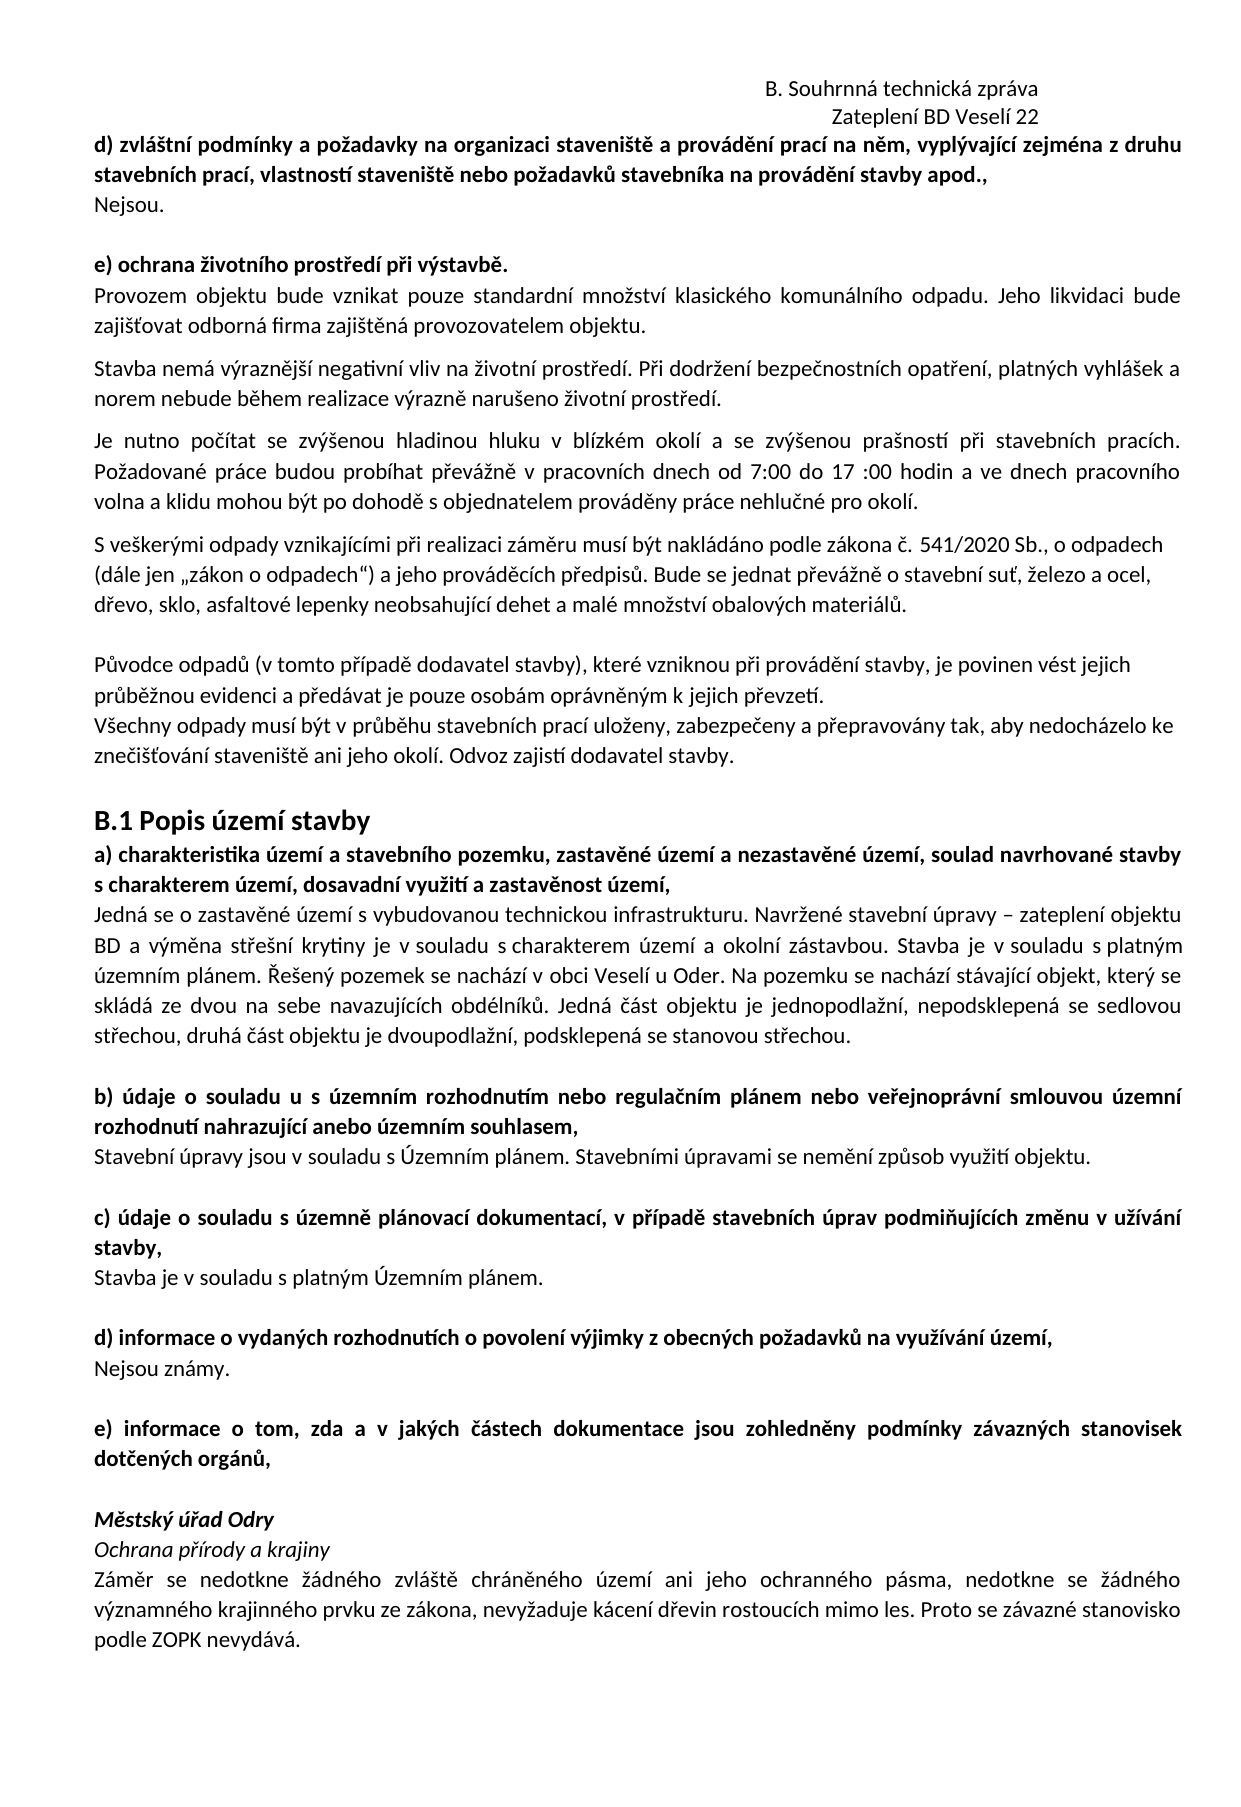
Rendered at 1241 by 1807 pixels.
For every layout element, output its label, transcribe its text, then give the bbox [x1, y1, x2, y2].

text Městský úřad Odry [94, 1505, 1183, 1533]
text Ochrana přírody a krajiny [94, 1535, 1183, 1563]
text Provozem objektu bude vznikat pouze standardní množství klasického komunálního odpadu. Jeho likvidaci bude zajišťovat odborná firma zajištěná provozovatelem objektu. [94, 281, 1183, 339]
text Stavba je v souladu s platným Územním plánem. [94, 1263, 1183, 1291]
text Všechny odpady musí být v průběhu stavebních prací uloženy, zabezpečeny a přepravovány tak, aby nedocházelo ke znečišťování staveniště ani jeho okolí. Odvoz zajistí dodavatel stavby. [94, 711, 1183, 769]
text e) ochrana životního prostředí při výstavbě. [94, 251, 1183, 279]
text e) informace o tom, zda a v jakých částech dokumentace jsou zohledněny podmínky závazných stanovisek dotčených orgánů, [94, 1414, 1183, 1472]
text c) údaje o souladu s územně plánovací dokumentací, v případě stavebních úprav podmiňujících změnu v užívání stavby, [94, 1203, 1183, 1261]
text Stavební úpravy jsou v souladu s Územním plánem. Stavebními úpravami se nemění způsob využití objektu. [94, 1142, 1183, 1170]
text d) zvláštní podmínky a požadavky na organizaci staveniště a provádění prací na něm, vyplývající zejména z druhu stavebních prací, vlastností staveniště nebo požadavků stavebníka na provádění stavby apod., [94, 130, 1183, 188]
text Záměr se nedotkne žádného zvláště chráněného území ani jeho ochranného pásma, nedotkne se žádného významného krajinného prvku ze zákona, nevyžaduje kácení dřevin rostoucích mimo les. Proto se závazné stanovisko podle ZOPK nevydává. [94, 1565, 1183, 1653]
text S veškerými odpady vznikajícími při realizaci záměru musí být nakládáno podle zákona č. 541/2020 Sb., o odpadech (dále jen „zákon o odpadech“) a jeho prováděcích předpisů. Bude se jednat převážně o stavební suť, železo a ocel, dřevo, sklo, asfaltové lepenky neobsahující dehet a malé množství obalových materiálů. [94, 530, 1183, 618]
text d) informace o vydaných rozhodnutích o povolení výjimky z obecných požadavků na využívání území, [94, 1323, 1183, 1351]
text a) charakteristika území a stavebního pozemku, zastavěné území a nezastavěné území, soulad navrhované stavby s charakterem území, dosavadní využití a zastavěnost území, [94, 840, 1183, 898]
text Stavba nemá výraznější negativní vliv na životní prostředí. Při dodržení bezpečnostních opatření, platných vyhlášek a norem nebude během realizace výrazně narušeno životní prostředí. [94, 354, 1183, 412]
text Je nutno počítat se zvýšenou hladinou hluku v blízkém okolí a se zvýšenou prašností při stavebních pracích. Požadované práce budou probíhat převážně v pracovních dnech od 7:00 do 17 :00 hodin a ve dnech pracovního volna a klidu mohou být po dohodě s objednatelem prováděny práce nehlučné pro okolí. [94, 427, 1183, 515]
text Nejsou známy. [94, 1354, 1183, 1382]
text b) údaje o souladu u s územním rozhodnutím nebo regulačním plánem nebo veřejnoprávní smlouvou územní rozhodnutí nahrazující anebo územním souhlasem, [94, 1082, 1183, 1140]
text Nejsou. [94, 190, 1183, 218]
text Jedná se o zastavěné území s vybudovanou technickou infrastrukturu. Navržené stavební úpravy – zateplení objektu BD a výměna střešní krytiny je v souladu s charakterem území a okolní zástavbou. Stavba je v souladu s platným územním plánem. Řešený pozemek se nachází v obci Veselí u Oder. Na pozemku se nachází stávající objekt, který se skládá ze dvou na sebe navazujících obdélníků. Jedná část objektu je jednopodlažní, nepodsklepená se sedlovou střechou, druhá část objektu je dvoupodlažní, podsklepená se stanovou střechou. [94, 901, 1183, 1049]
text Původce odpadů (v tomto případě dodavatel stavby), které vzniknou při provádění stavby, je povinen vést jejich průběžnou evidenci a předávat je pouze osobám oprávněným k jejich převzetí. [94, 651, 1183, 709]
text B.1 Popis území stavby [94, 802, 1183, 837]
